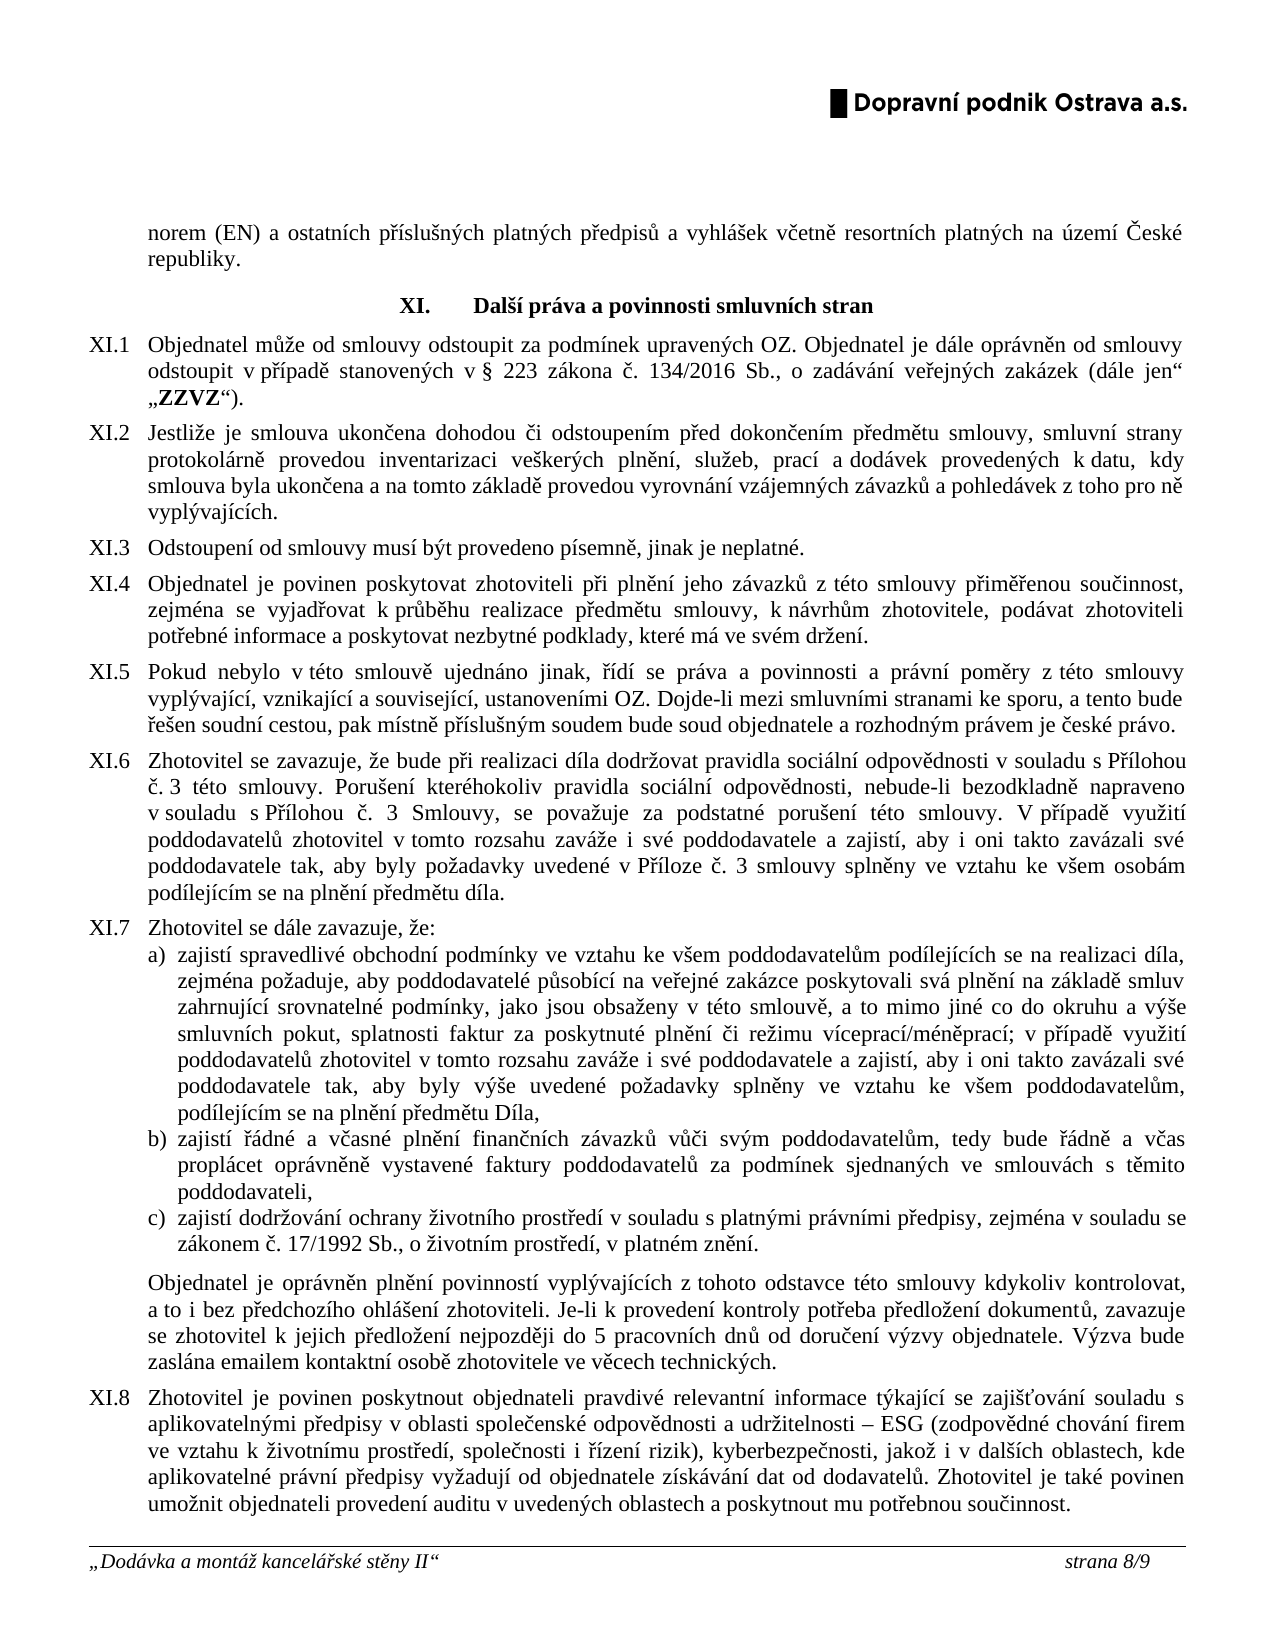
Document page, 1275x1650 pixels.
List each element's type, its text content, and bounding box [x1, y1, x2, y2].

list Pokud nebylo v této smlouvě ujednáno jinak, řídí se práva a povinnosti a právní poměry z této smlouvy vyplývající, vznikající a související, ustanoveními OZ. Dojde-li mezi smluvními stranami ke sporu, a tento bude řešen soudní cestou, pak místně příslušným soudem bude soud objednatele a rozhodným právem je české právo. [89, 658, 1184, 737]
list Jestliže je smlouva ukončena dohodou či odstoupením před dokončením předmětu smlouvy, smluvní strany protokolárně provedou inventarizaci veškerých plnění, služeb, prací a dodávek provedených k datu, kdy smlouva byla ukončena a na tomto základě provedou vyrovnání vzájemných závazků a pohledávek z toho pro ně vyplývajících. [89, 419, 1184, 525]
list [89, 218, 1184, 271]
list zajistí dodržování ochrany životního prostředí v souladu s platnými právními předpisy, zejména v souladu se zákonem č. 17/1992 Sb., o životním prostředí, v platném znění. [148, 1204, 1186, 1257]
list Zhotovitel se zavazuje, že bude při realizaci díla dodržovat pravidla sociální odpovědnosti v souladu s Přílohou č. 3 této smlouvy. Porušení kteréhokoliv pravidla sociální odpovědnosti, nebude-li bezodkladně napraveno v souladu s Přílohou č. 3 Smlouvy, se považuje za podstatné porušení této smlouvy. V případě využití poddodavatelů zhotovitel v tomto rozsahu zaváže i své poddodavatele a zajistí, aby i oni takto zavázali své poddodavatele tak, aby byly požadavky uvedené v Příloze č. 3 smlouvy splněny ve vztahu ke všem osobám podílejícím se na plnění předmětu díla. [89, 747, 1186, 905]
list zajistí spravedlivé obchodní podmínky ve vztahu ke všem poddodavatelům podílejících se na realizaci díla, zejména požaduje, aby poddodavatelé působící na veřejné zakázce poskytovali svá plnění na základě smluv zahrnující srovnatelné podmínky, jako jsou obsaženy v této smlouvě, a to mimo jiné co do okruhu a výše smluvních pokut, splatnosti faktur za poskytnuté plnění či režimu víceprací/méněprací; v případě využití poddodavatelů zhotovitel v tomto rozsahu zaváže i své poddodavatele a zajistí, aby i oni takto zavázali své poddodavatele tak, aby byly výše uvedené požadavky splněny ve vztahu ke všem poddodavatelům, podílejícím se na plnění předmětu Díla, [148, 941, 1186, 1125]
list zajistí řádné a včasné plnění finančních závazků vůči svým poddodavatelům, tedy bude řádně a včas proplácet oprávněně vystavené faktury poddodavatelů za podmínek sjednaných ve smlouvách s těmito poddodavateli, [148, 1125, 1186, 1204]
text Objednatel je oprávněn plnění povinností vyplývajících z tohoto odstavce této smlouvy kdykoliv kontrolovat, a to i bez předchozího ohlášení zhotoviteli. Je-li k provedení kontroly potřeba předložení dokumentů, zavazuje se zhotovitel k jejich předložení nejpozději do 5 pracovních dnů od doručení výzvy objednatele. Výzva bude zaslána emailem kontaktní osobě zhotovitele ve věcech technických. [148, 1269, 1186, 1375]
subtitle Další práva a povinnosti smluvních stran [89, 292, 1184, 318]
list Objednatel může od smlouvy odstoupit za podmínek upravených OZ. Objednatel je dále oprávněn od smlouvy odstoupit v případě stanovených v § 223 zákona č. 134/2016 Sb., o zadávání veřejných zakázek (dále jen“ „ZZVZ“). [89, 331, 1184, 410]
list Zhotovitel se dále zavazuje, že: [89, 914, 1186, 941]
list Objednatel je povinen poskytovat zhotoviteli při plnění jeho závazků z této smlouvy přiměřenou součinnost, zejména se vyjadřovat k průběhu realizace předmětu smlouvy, k návrhům zhotovitele, podávat zhotoviteli potřebné informace a poskytovat nezbytné podklady, které má ve svém držení. [89, 570, 1184, 649]
list Zhotovitel je povinen poskytnout objednateli pravdivé relevantní informace týkající se zajišťování souladu s aplikovatelnými předpisy v oblasti společenské odpovědnosti a udržitelnosti – ESG (zodpovědné chování firem ve vztahu k životnímu prostředí, společnosti i řízení rizik), kyberbezpečnosti, jakož i v dalších oblastech, kde aplikovatelné právní předpisy vyžadují od objednatele získávání dat od dodavatelů. Zhotovitel je také povinen umožnit objednateli provedení auditu v uvedených oblastech a poskytnout mu potřebnou součinnost. [89, 1384, 1186, 1516]
list Odstoupení od smlouvy musí být provedeno písemně, jinak je neplatné. [89, 534, 1184, 561]
picture [830, 89, 1187, 118]
